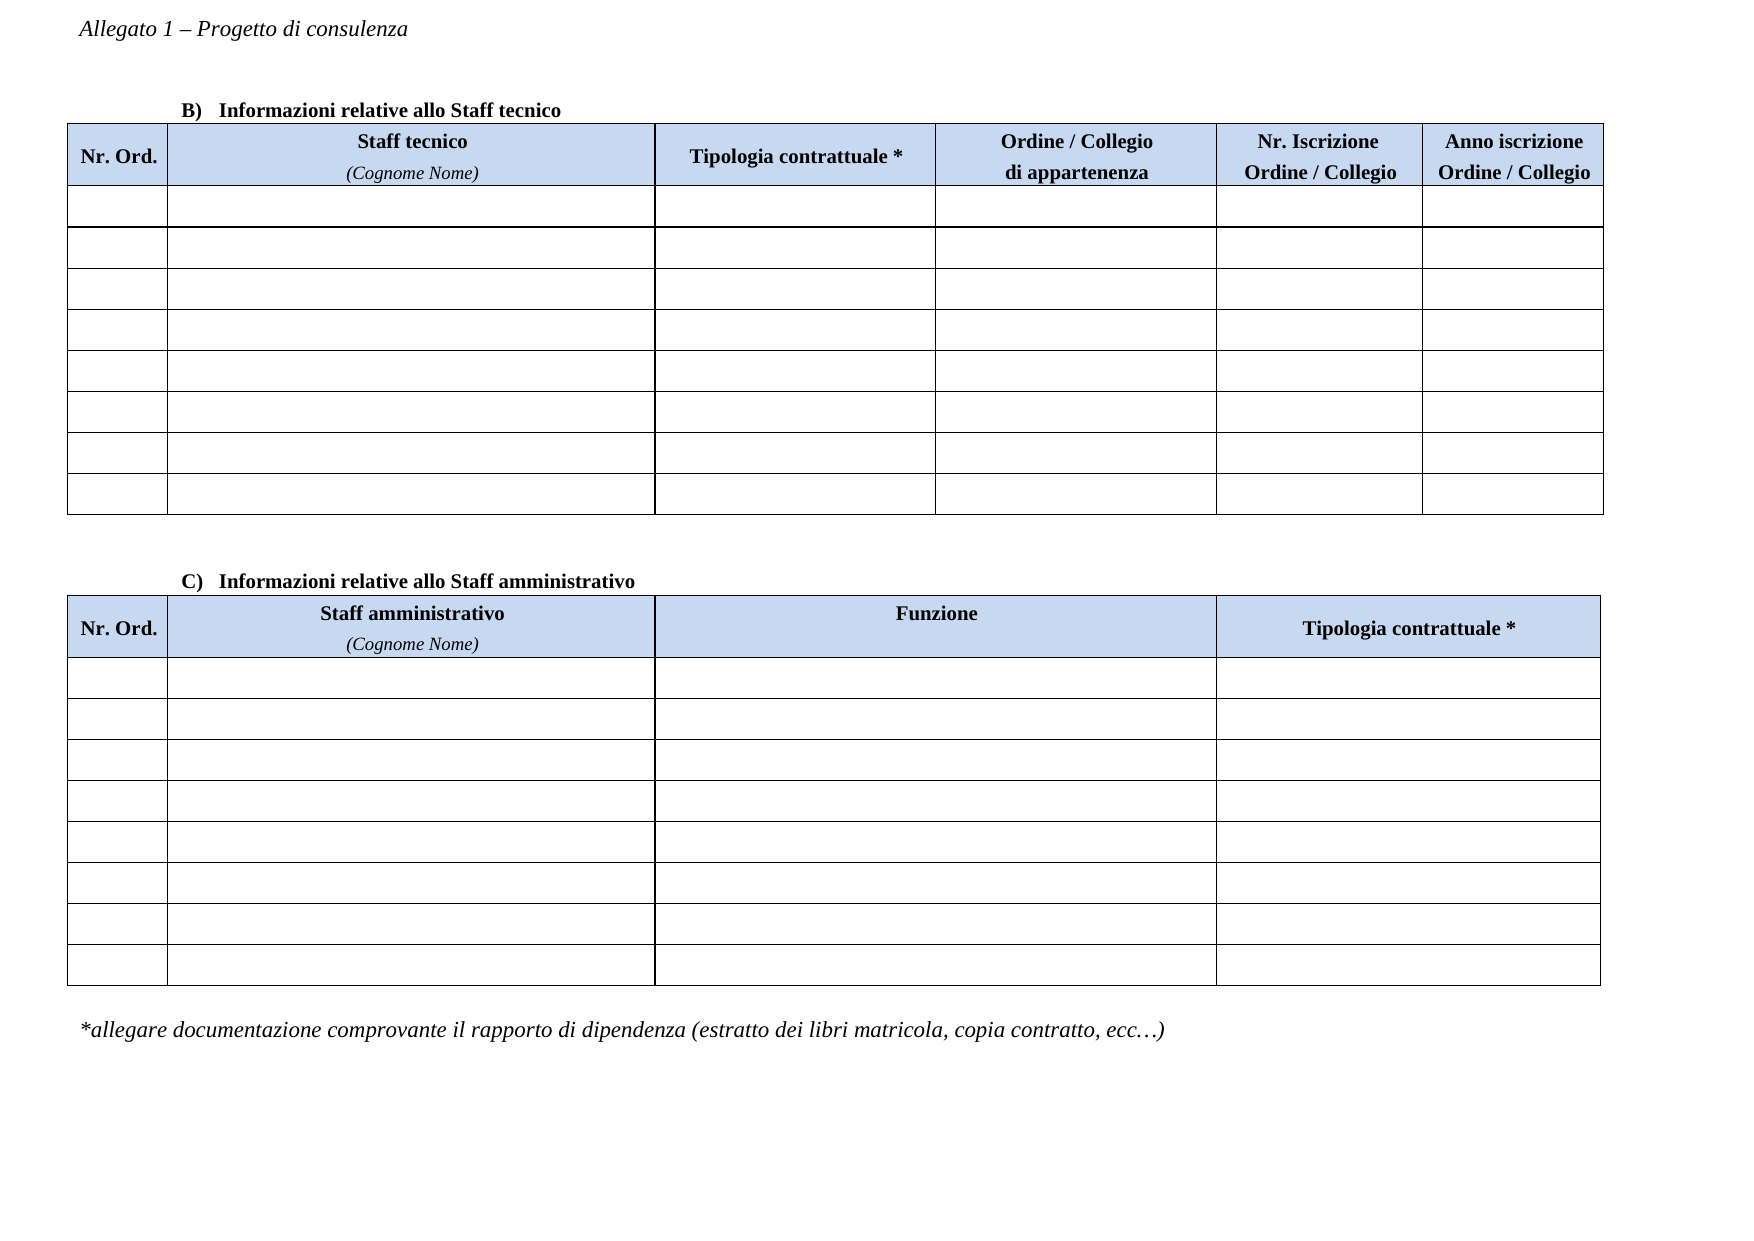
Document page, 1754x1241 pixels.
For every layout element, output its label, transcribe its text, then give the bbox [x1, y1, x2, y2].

table_cell [68, 904, 167, 944]
table_cell [168, 904, 654, 944]
table_cell [68, 945, 167, 985]
table_cell [656, 658, 1216, 698]
table_cell [1217, 904, 1600, 944]
table_cell [656, 474, 935, 514]
table_cell [1217, 186, 1422, 226]
table_cell [656, 945, 1216, 985]
table_cell [68, 186, 167, 226]
table_cell [656, 392, 935, 432]
table_cell [1423, 186, 1603, 226]
table_cell [68, 699, 167, 739]
table_cell [168, 392, 654, 432]
table_cell [1217, 863, 1600, 903]
table_header Staff tecnico (Cognome Nome) [168, 124, 654, 185]
table_cell [936, 392, 1216, 432]
table_cell [656, 699, 1216, 739]
table_cell [168, 658, 654, 698]
table_cell [68, 351, 167, 391]
table_cell [656, 433, 935, 473]
table_cell [936, 310, 1216, 349]
table_cell [1217, 658, 1600, 698]
table_cell [68, 658, 167, 698]
table_cell [936, 228, 1216, 267]
table_cell [656, 269, 935, 308]
table_header Anno iscrizione Ordine / Collegio [1423, 124, 1603, 185]
table_cell [1423, 433, 1603, 473]
table_cell [656, 186, 935, 226]
table_cell [936, 186, 1216, 226]
table_header Tipologia contrattuale * [1217, 596, 1600, 657]
table_cell [656, 310, 935, 349]
table_cell [1217, 228, 1422, 267]
table_cell [656, 822, 1216, 862]
table_cell [936, 351, 1216, 391]
table_header Staff amministrativo (Cognome Nome) [168, 596, 654, 657]
table_cell [1217, 433, 1422, 473]
table_cell [168, 474, 654, 514]
table_cell [168, 351, 654, 391]
table_header Nr. Iscrizione Ordine / Collegio [1217, 124, 1422, 185]
table_cell [168, 781, 654, 821]
table_cell [1217, 269, 1422, 308]
list Informazioni relative allo Staff amministrativo [181, 564, 1623, 595]
table_cell [168, 822, 654, 862]
table_cell [68, 863, 167, 903]
table_cell [168, 186, 654, 226]
table_cell [1217, 945, 1600, 985]
table_cell [1423, 310, 1603, 349]
table_cell [1423, 392, 1603, 432]
table_cell [656, 351, 935, 391]
table_header Funzione [656, 596, 1216, 657]
table_cell [1217, 699, 1600, 739]
table_cell [1217, 351, 1422, 391]
table_cell [1217, 474, 1422, 514]
table_cell [1423, 474, 1603, 514]
table_header Nr. Ord. [68, 596, 167, 657]
table_cell [68, 269, 167, 308]
table_cell [168, 740, 654, 780]
table_cell [68, 433, 167, 473]
table_cell [1217, 822, 1600, 862]
table_header Tipologia contrattuale * [656, 124, 935, 185]
table_cell [1217, 392, 1422, 432]
table_cell [656, 904, 1216, 944]
table_cell [936, 474, 1216, 514]
table_cell [1217, 781, 1600, 821]
table_cell [1423, 269, 1603, 308]
table_cell [168, 945, 654, 985]
table_cell [68, 822, 167, 862]
table_cell [168, 269, 654, 308]
table_cell [936, 269, 1216, 308]
table_cell [168, 228, 654, 267]
table_cell [1217, 740, 1600, 780]
table_cell [168, 863, 654, 903]
table_cell [656, 740, 1216, 780]
table_cell [1217, 310, 1422, 349]
table_cell [68, 740, 167, 780]
table_cell [68, 474, 167, 514]
table_cell [656, 228, 935, 267]
table_cell [168, 433, 654, 473]
table_cell [656, 781, 1216, 821]
table_cell [1423, 351, 1603, 391]
list Informazioni relative allo Staff tecnico [181, 93, 1623, 123]
table_cell [168, 310, 654, 349]
table_header Ordine / Collegio di appartenenza [936, 124, 1216, 185]
table_cell [936, 433, 1216, 473]
table_cell [1423, 228, 1603, 267]
table_header Nr. Ord. [68, 124, 167, 185]
table_cell [168, 699, 654, 739]
table_cell [68, 228, 167, 267]
table_cell [68, 781, 167, 821]
table_cell [68, 392, 167, 432]
text *allegare documentazione comprovante il rapporto di dipendenza (estratto dei libri matricola, copia contratto, ecc…) [79, 1016, 1621, 1043]
table_cell [656, 863, 1216, 903]
table_cell [68, 310, 167, 349]
